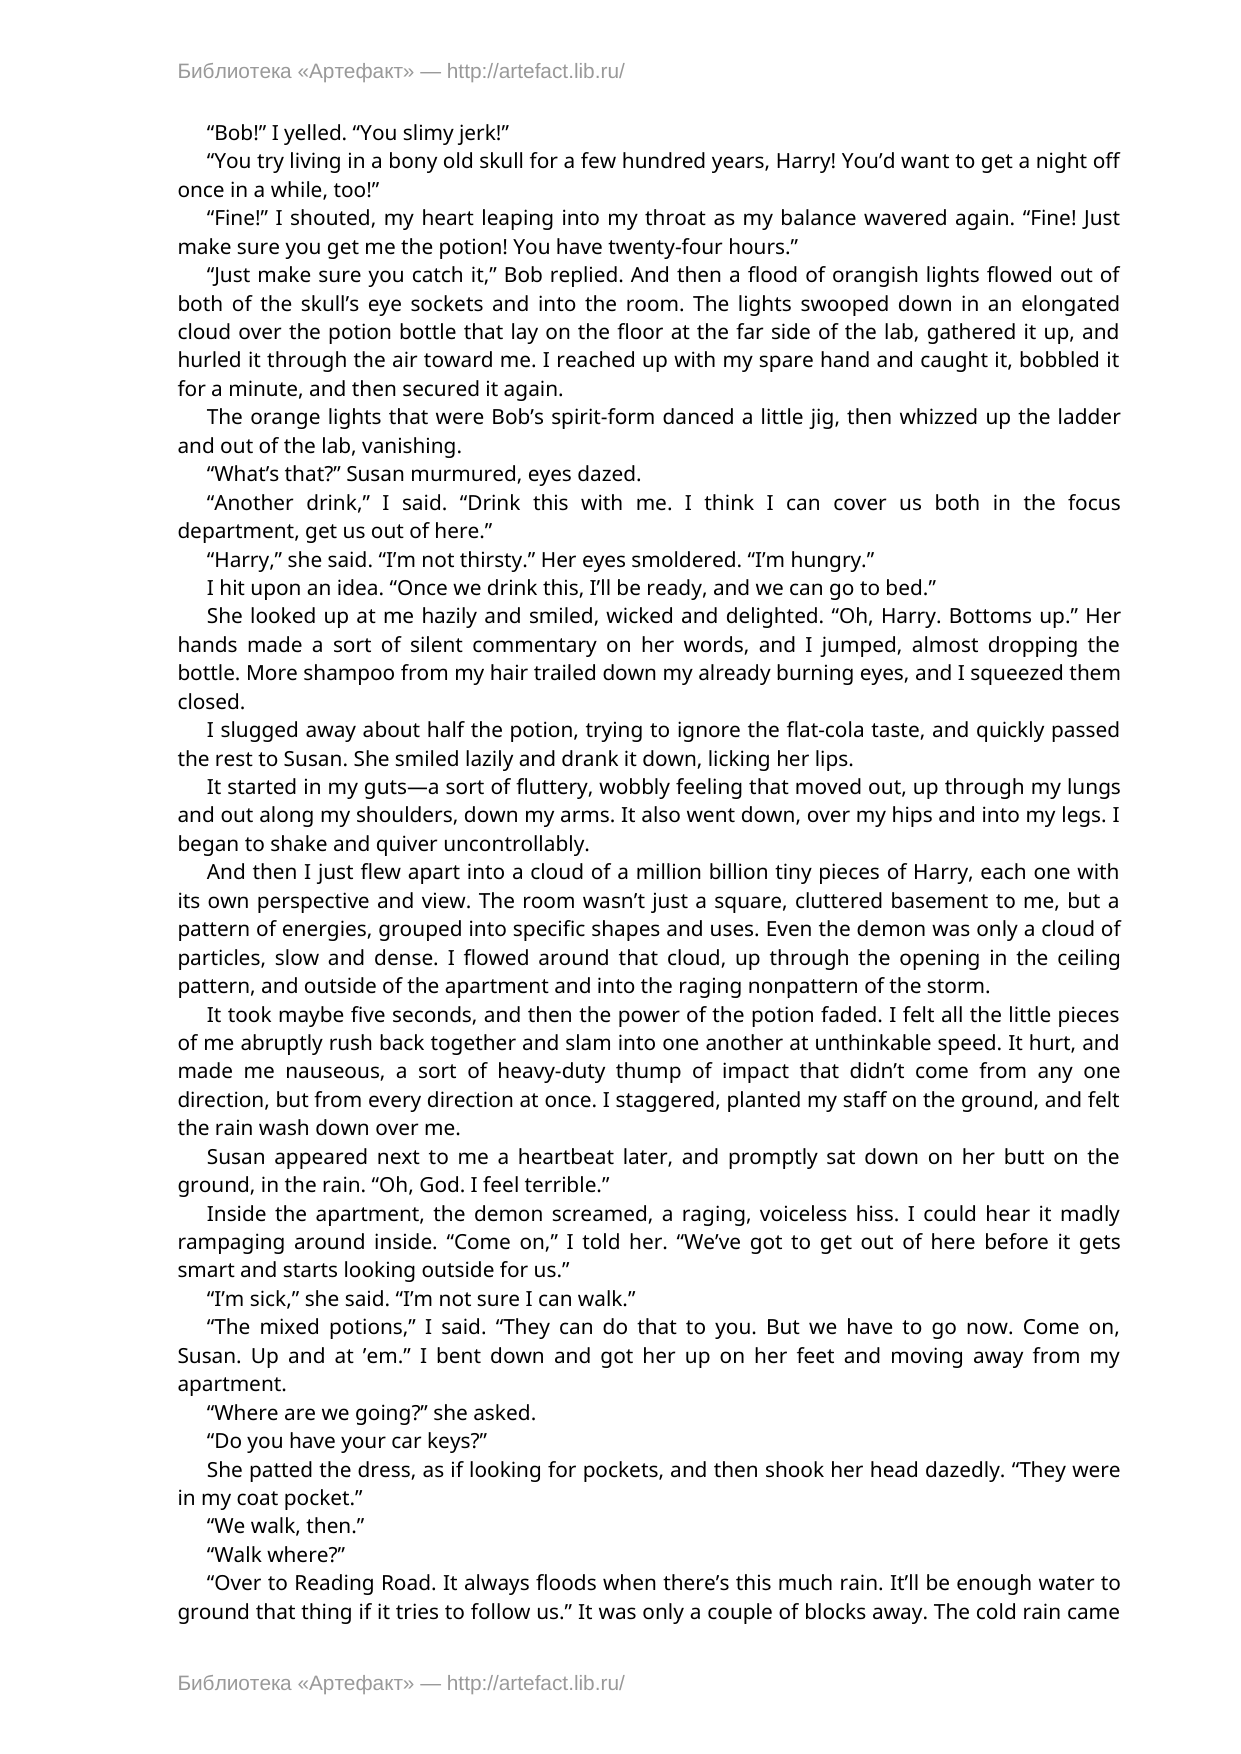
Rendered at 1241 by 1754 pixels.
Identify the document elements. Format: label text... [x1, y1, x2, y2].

text And then I just flew apart into a cloud of a million billion tiny pieces of Harry, each one with its own perspective and view. The room wasn’t just a square, cluttered basement to me, but a pattern of energies, grouped into specific shapes and uses. Even the demon was only a cloud of particles, slow and dense. I flowed around that cloud, up through the opening in the ceiling pattern, and outside of the apartment and into the raging nonpattern of the storm. [177, 857, 1122, 1000]
text “Walk where?” [177, 1540, 1122, 1568]
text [177, 1568, 1122, 1625]
text “Where are we going?” she asked. [177, 1398, 1122, 1426]
text “Do you have your car keys?” [177, 1426, 1122, 1455]
text “I’m sick,” she said. “I’m not sure I can walk.” [177, 1284, 1122, 1312]
text She patted the dress, as if looking for pockets, and then shook her head dazedly. “They were in my coat pocket.” [177, 1455, 1122, 1512]
text “Another drink,” I said. “Drink this with me. I think I can cover us both in the focus department, get us out of here.” [177, 488, 1122, 545]
text “Harry,” she said. “I’m not thirsty.” Her eyes smoldered. “I’m hungry.” [177, 545, 1122, 573]
text “You try living in a bony old skull for a few hundred years, Harry! You’d want to get a night off once in a while, too!” [177, 147, 1122, 203]
text I slugged away about half the potion, trying to ignore the flat-cola taste, and quickly passed the rest to Susan. She smiled lazily and drank it down, licking her lips. [177, 715, 1122, 772]
text “We walk, then.” [177, 1512, 1122, 1540]
text She looked up at me hazily and smiled, wicked and delighted. “Oh, Harry. Bottoms up.” Her hands made a sort of silent commentary on her words, and I jumped, almost dropping the bottle. More shampoo from my hair trailed down my already burning eyes, and I squeezed them closed. [177, 602, 1122, 715]
text The orange lights that were Bob’s spirit-form danced a little jig, then whizzed up the ladder and out of the lab, vanishing. [177, 402, 1122, 459]
text It started in my guts—a sort of fluttery, wobbly feeling that moved out, up through my lungs and out along my shoulders, down my arms. It also went down, over my hips and into my legs. I began to shake and quiver uncontrollably. [177, 772, 1122, 857]
text “Bob!” I yelled. “You slimy jerk!” [177, 118, 1122, 147]
text “What’s that?” Susan murmured, eyes dazed. [177, 459, 1122, 488]
text Inside the apartment, the demon screamed, a raging, voiceless hiss. I could hear it madly rampaging around inside. “Come on,” I told her. “We’ve got to get out of here before it gets smart and starts looking outside for us.” [177, 1199, 1122, 1284]
text “Fine!” I shouted, my heart leaping into my throat as my balance wavered again. “Fine! Just make sure you get me the potion! You have twenty-four hours.” [177, 203, 1122, 260]
text I hit upon an idea. “Once we drink this, I’ll be ready, and we can go to bed.” [177, 573, 1122, 602]
text Susan appeared next to me a heartbeat later, and promptly sat down on her butt on the ground, in the rain. “Oh, God. I feel terrible.” [177, 1142, 1122, 1199]
text “Just make sure you catch it,” Bob replied. And then a flood of orangish lights flowed out of both of the skull’s eye sockets and into the room. The lights swooped down in an elongated cloud over the potion bottle that lay on the floor at the far side of the lab, gathered it up, and hurled it through the air toward me. I reached up with my spare hand and caught it, bobbled it for a minute, and then secured it again. [177, 260, 1122, 402]
text “The mixed potions,” I said. “They can do that to you. But we have to go now. Come on, Susan. Up and at ’em.” I bent down and got her up on her feet and moving away from my apartment. [177, 1312, 1122, 1398]
text It took maybe five seconds, and then the power of the potion faded. I felt all the little pieces of me abruptly rush back together and slam into one another at unthinkable speed. It hurt, and made me nauseous, a sort of heavy-duty thump of impact that didn’t come from any one direction, but from every direction at once. I staggered, planted my staff on the ground, and felt the rain wash down over me. [177, 1000, 1122, 1142]
